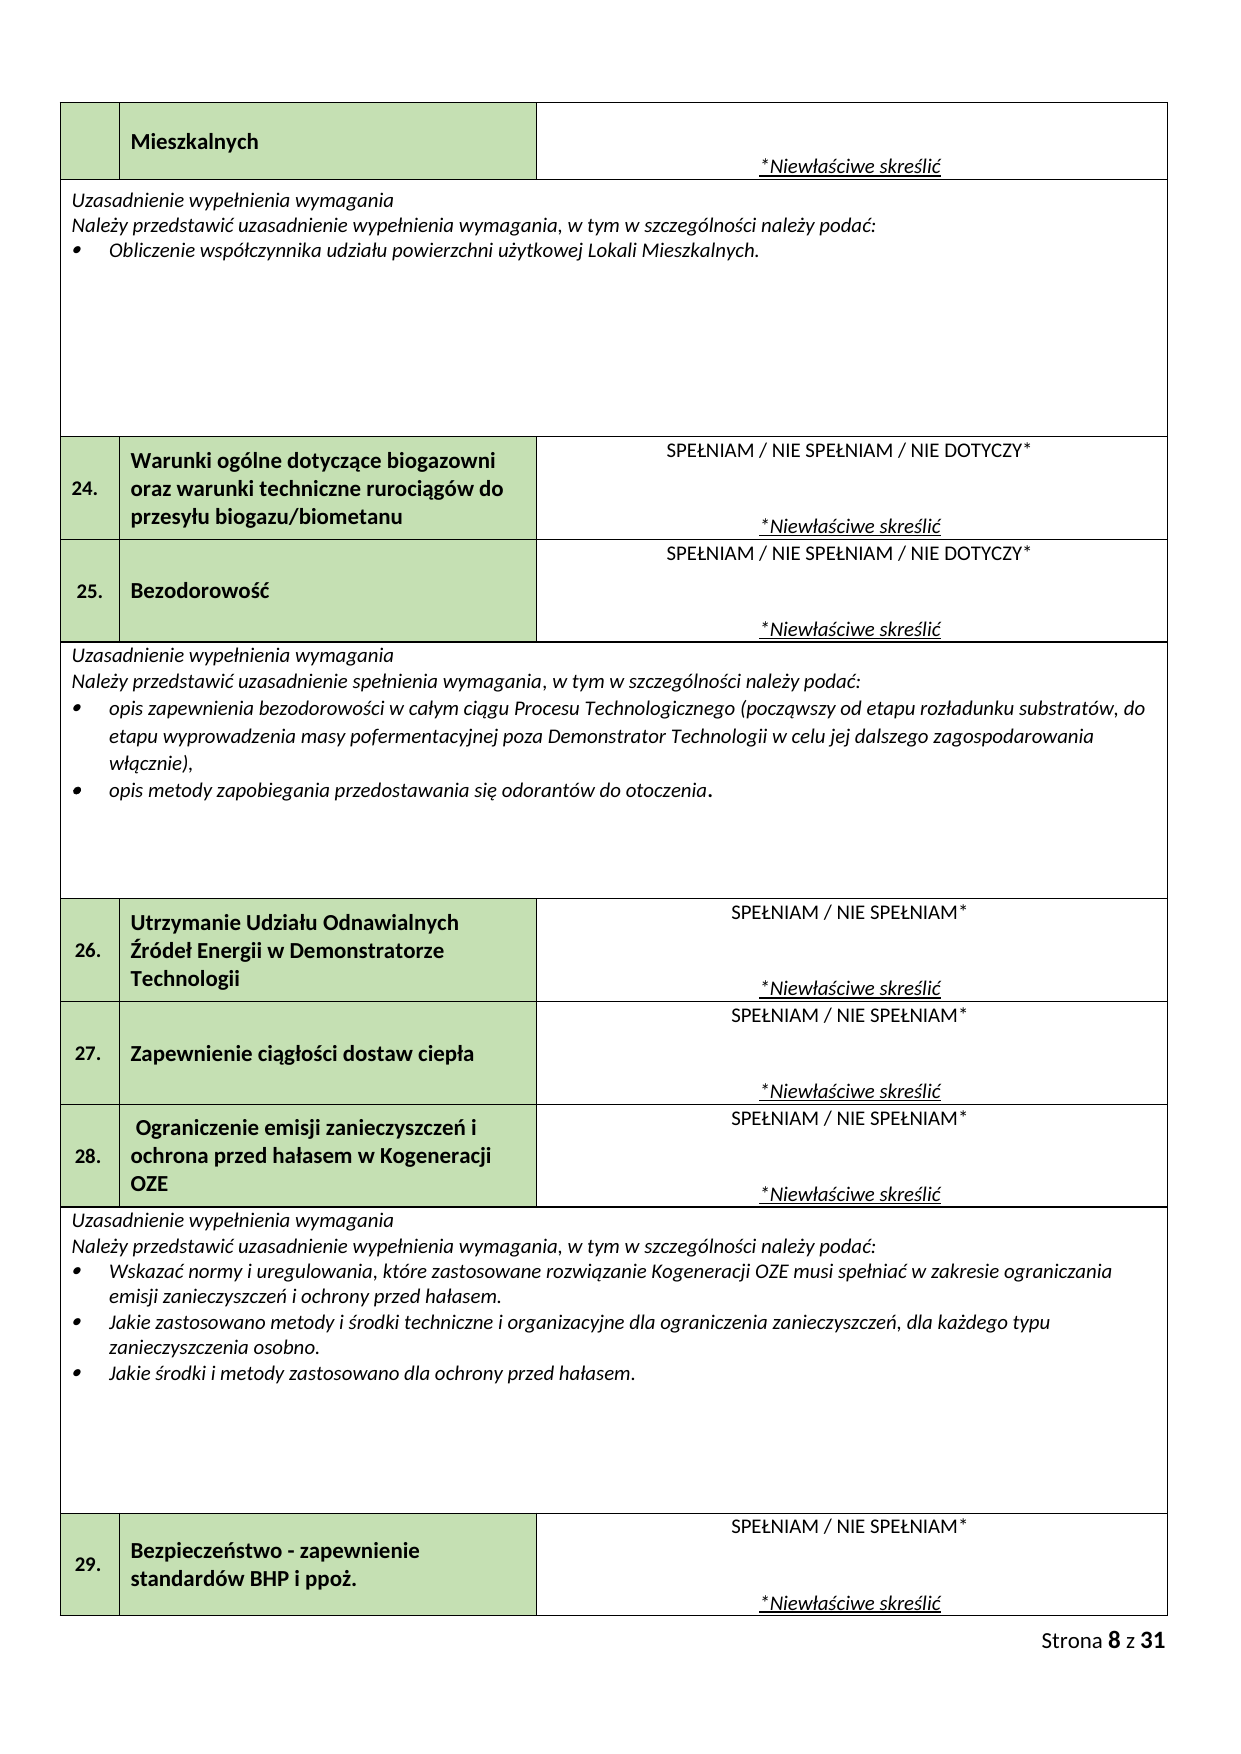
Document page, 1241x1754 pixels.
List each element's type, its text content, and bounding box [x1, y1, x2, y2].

table_cell 28. [61, 1105, 119, 1206]
table_cell Ograniczenie emisji zanieczyszczeń i ochrona przed hałasem w Kogeneracji OZE [120, 1105, 536, 1206]
table_cell 26. [61, 899, 119, 1001]
table_cell Bezodorowość [120, 540, 536, 641]
table_cell 25. [61, 540, 119, 641]
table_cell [120, 103, 536, 179]
table_cell Uzasadnienie wypełnienia wymagania Należy przedstawić uzasadnienie wypełnienia wymagania, w tym w szczególności należy podać: Obliczenie współczynnika udziału powierzchni użytkowej Lokali Mieszkalnych. [61, 180, 1167, 436]
table_cell Zapewnienie ciągłości dostaw ciepła [120, 1002, 536, 1104]
table_cell SPEŁNIAM / NIE SPEŁNIAM* *Niewłaściwe skreślić [537, 1002, 1167, 1104]
table_cell 29. [61, 1514, 119, 1615]
table_cell Warunki ogólne dotyczące biogazowni oraz warunki techniczne rurociągów do przesyłu biogazu/biometanu [120, 437, 536, 539]
table_cell SPEŁNIAM / NIE SPEŁNIAM / NIE DOTYCZY* *Niewłaściwe skreślić [537, 437, 1167, 539]
table_cell SPEŁNIAM / NIE SPEŁNIAM* *Niewłaściwe skreślić [537, 1105, 1167, 1206]
table_cell Uzasadnienie wypełnienia wymagania Należy przedstawić uzasadnienie spełnienia wymagania, w tym w szczególności należy podać: opis zapewnienia bezodorowości w całym ciągu Procesu Technologicznego (począwszy od etapu rozładunku substratów, do etapu wyprowadzenia masy pofermentacyjnej poza Demonstrator Technologii w celu jej dalszego zagospodarowania włącznie), opis metody zapobiegania przedostawania się odorantów do otoczenia. [61, 643, 1167, 898]
table_cell SPEŁNIAM / NIE SPEŁNIAM / NIE DOTYCZY* *Niewłaściwe skreślić [537, 540, 1167, 641]
table_cell Uzasadnienie wypełnienia wymagania Należy przedstawić uzasadnienie wypełnienia wymagania, w tym w szczególności należy podać: Wskazać normy i uregulowania, które zastosowane rozwiązanie Kogeneracji OZE musi spełniać w zakresie ograniczania emisji zanieczyszczeń i ochrony przed hałasem. Jakie zastosowano metody i środki techniczne i organizacyjne dla ograniczenia zanieczyszczeń, dla każdego typu zanieczyszczenia osobno. Jakie środki i metody zastosowano dla ochrony przed hałasem. [61, 1208, 1167, 1512]
table_cell Bezpieczeństwo - zapewnienie standardów BHP i ppoż. [120, 1514, 536, 1615]
table_cell 24. [61, 437, 119, 539]
table_cell 27. [61, 1002, 119, 1104]
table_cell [537, 1514, 1167, 1615]
table_cell Utrzymanie Udziału Odnawialnych Źródeł Energii w Demonstratorze Technologii [120, 899, 536, 1001]
table_cell 23. [61, 103, 119, 179]
table_cell SPEŁNIAM / NIE SPEŁNIAM* *Niewłaściwe skreślić [537, 899, 1167, 1001]
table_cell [537, 103, 1167, 179]
